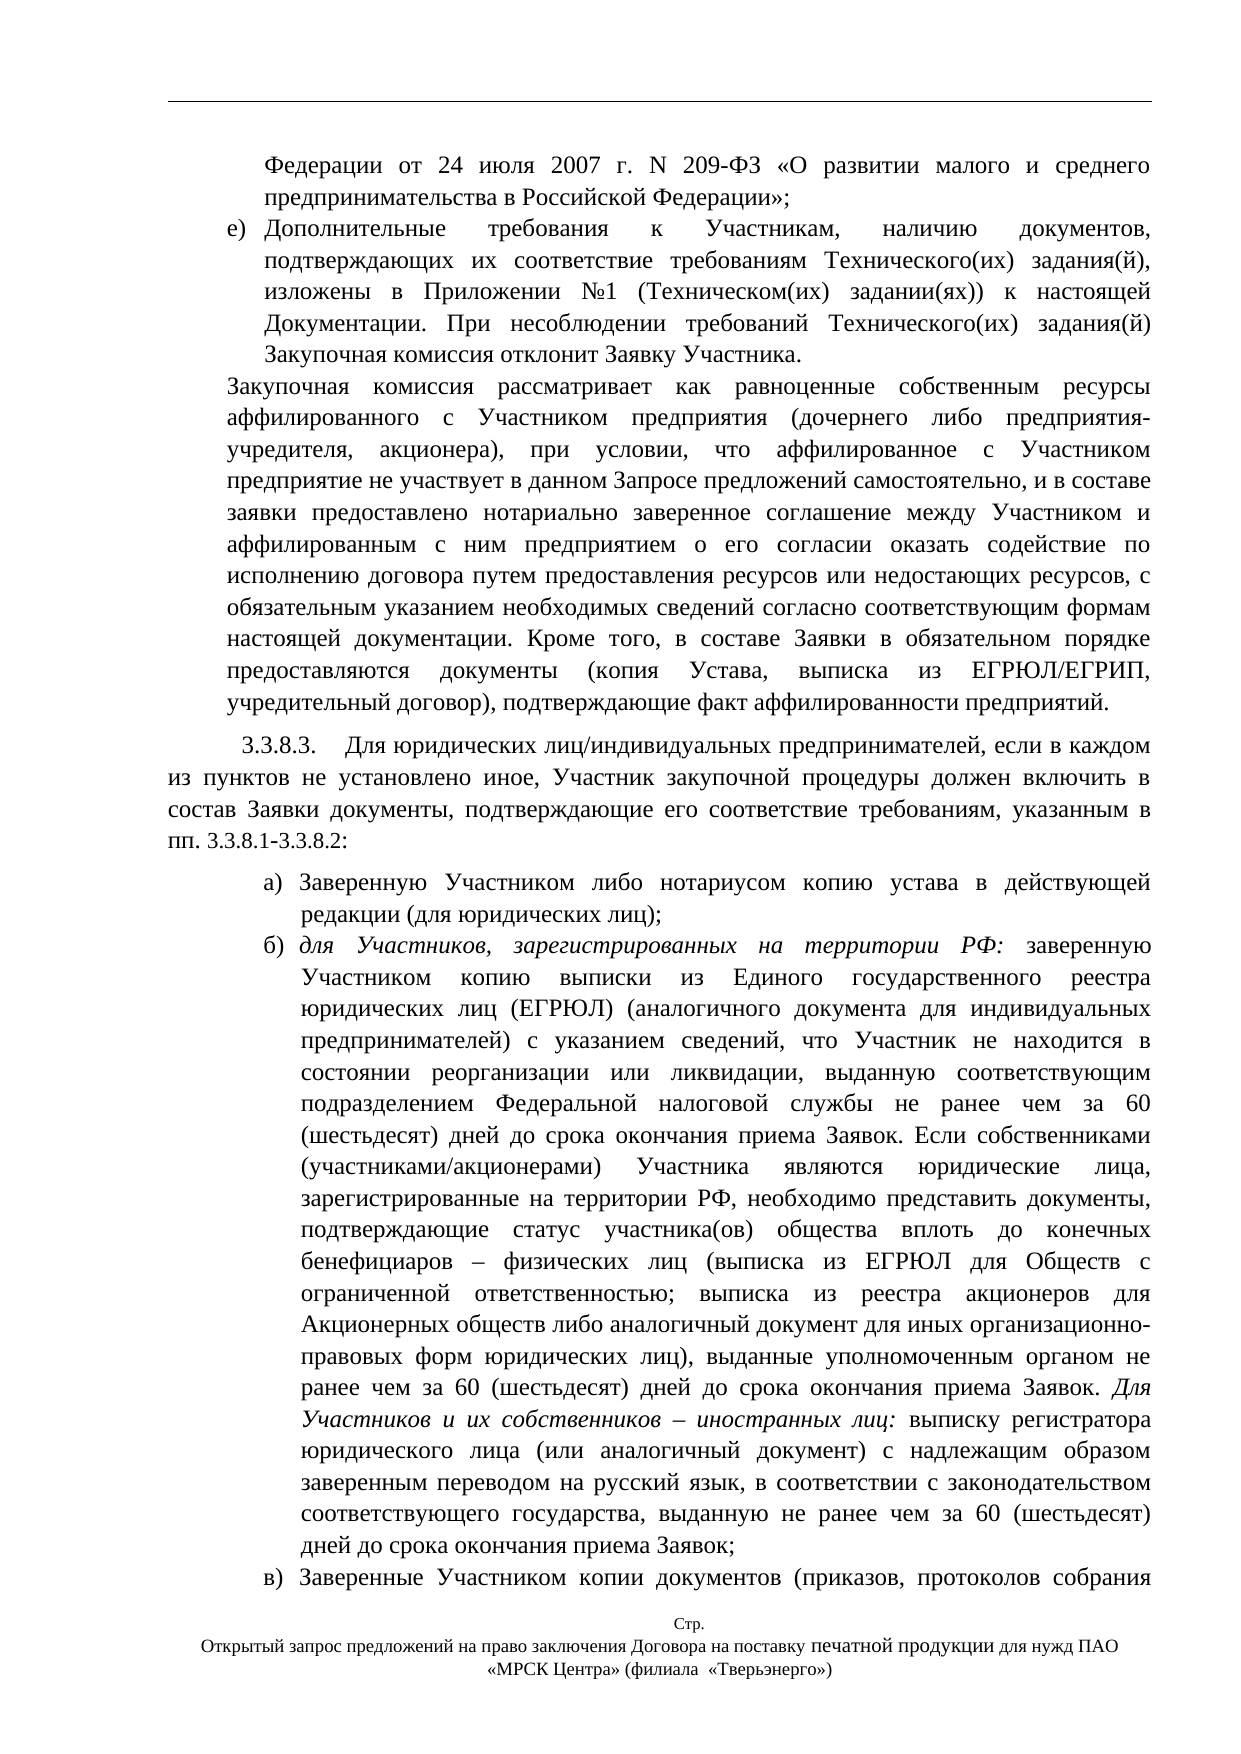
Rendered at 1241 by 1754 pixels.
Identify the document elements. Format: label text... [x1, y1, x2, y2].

list Заверенную Участником либо нотариусом копию устава в действующей редакции (для юридических лиц); [263, 867, 1152, 928]
list Для юридических лиц/индивидуальных предпринимателей, если в каждом из пунктов не установлено иное, Участник закупочной процедуры должен включить в состав Заявки документы, подтверждающие его соответствие требованиям, указанным в пп. 3.3.8.1-3.3.8.2: [168, 731, 1152, 854]
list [227, 150, 1152, 210]
list Дополнительные требования к Участникам, наличию документов, подтверждающих их соответствие требованиям Технического(их) задания(й), изложены в Приложении №1 (Техническом(их) задании(ях)) к настоящей Документации. При несоблюдении требований Технического(их) задания(й) Закупочная комиссия отклонит Заявку Участника. [227, 213, 1152, 368]
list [263, 1562, 1152, 1590]
list для Участников, зарегистрированных на территории РФ: заверенную Участником копию выписки из Единого государственного реестра юридических лиц (ЕГРЮЛ) (аналогичного документа для индивидуальных предпринимателей) с указанием сведений, что Участник не находится в состоянии реорганизации или ликвидации, выданную соответствующим подразделением Федеральной налоговой службы не ранее чем за 60 (шестьдесят) дней до срока окончания приема Заявок. Если собственниками (участниками/акционерами) Участника являются юридические лица, зарегистрированные на территории РФ, необходимо представить документы, подтверждающие статус участника(ов) общества вплоть до конечных бенефициаров – физических лиц (выписка из ЕГРЮЛ для Обществ с ограниченной ответственностью; выписка из реестра акционеров для Акционерных обществ либо аналогичный документ для иных организационно-правовых форм юридических лиц), выданные уполномоченным органом не ранее чем за 60 (шестьдесят) дней до срока окончания приема Заявок. Для Участников и их собственников – иностранных лиц: выписку регистратора юридического лица (или аналогичный документ) с надлежащим образом заверенным переводом на русский язык, в соответствии с законодательством соответствующего государства, выданную не ранее чем за 60 (шестьдесят) дней до срока окончания приема Заявок; [263, 930, 1152, 1559]
text Закупочная комиссия рассматривает как равноценные собственным ресурсы аффилированного с Участником предприятия (дочернего либо предприятия-учредителя, акционера), при условии, что аффилированное с Участником предприятие не участвует в данном Запросе предложений самостоятельно, и в составе заявки предоставлено нотариально заверенное соглашение между Участником и аффилированным с ним предприятием о его согласии оказать содействие по исполнению договора путем предоставления ресурсов или недостающих ресурсов, с обязательным указанием необходимых сведений согласно соответствующим формам настоящей документации. Кроме того, в составе Заявки в обязательном порядке предоставляются документы (копия Устава, выписка из ЕГРЮЛ/ЕГРИП, учредительный договор), подтверждающие факт аффилированности предприятий. [227, 371, 1152, 715]
